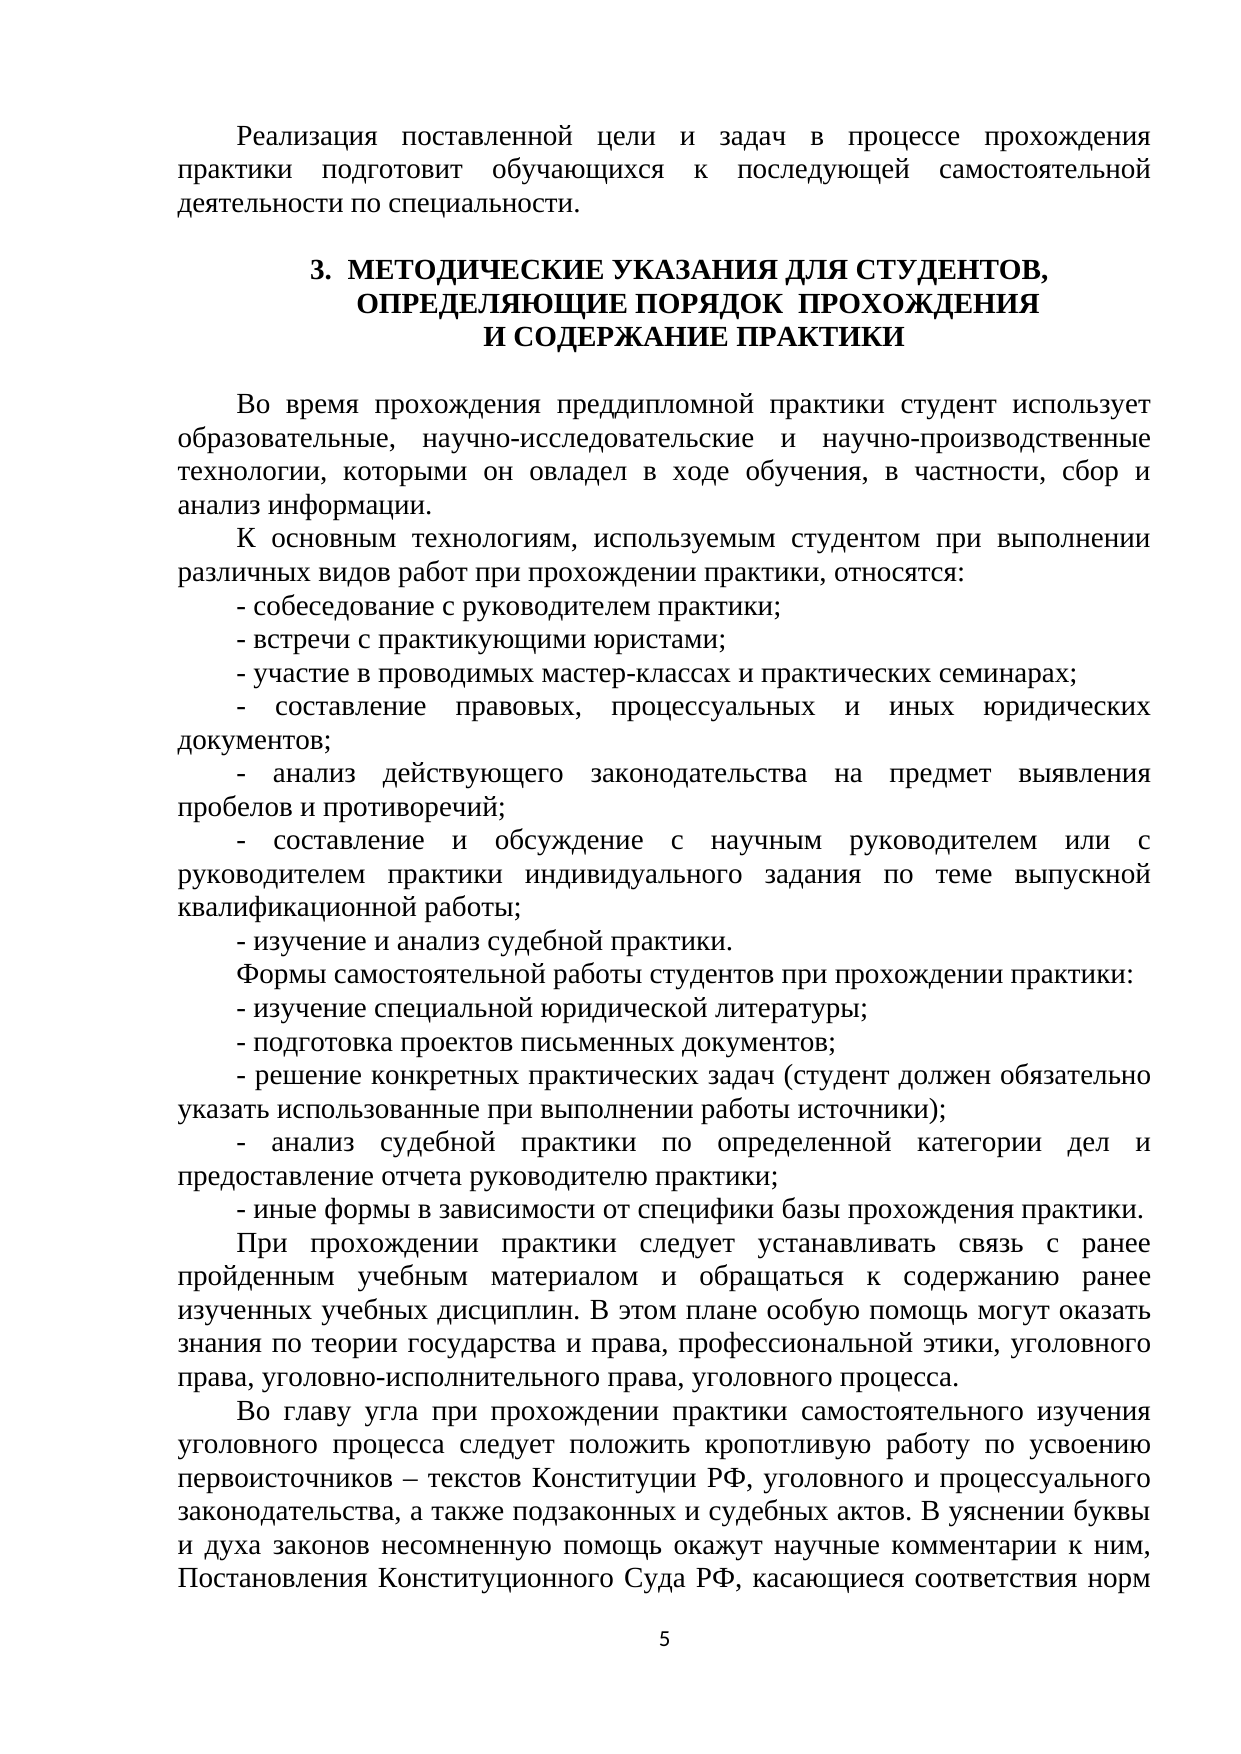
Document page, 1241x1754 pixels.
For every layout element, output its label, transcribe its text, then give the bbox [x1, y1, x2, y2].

text - изучение и анализ судебной практики. [177, 923, 1152, 957]
text - анализ судебной практики по определенной категории дел и предоставление отчета руководителю практики; [177, 1124, 1152, 1191]
text - анализ действующего законодательства на предмет выявления пробелов и противоречий; [177, 755, 1152, 822]
text И СОДЕРЖАНИЕ ПРАКТИКИ [177, 319, 1152, 353]
text При прохождении практики следует устанавливать связь с ранее пройденным учебным материалом и обращаться к содержанию ранее изученных учебных дисциплин. В этом плане особую помощь могут оказать знания по теории государства и права, профессиональной этики, уголовного права, уголовно-исполнительного права, уголовного процесса. [177, 1225, 1152, 1393]
text К основным технологиям, используемым студентом при выполнении различных видов работ при прохождении практики, относятся: [177, 521, 1152, 588]
text - подготовка проектов письменных документов; [177, 1024, 1152, 1057]
text - составление и обсуждение с научным руководителем или с руководителем практики индивидуального задания по теме выпускной квалификационной работы; [177, 822, 1152, 923]
list МЕТОДИЧЕСКИЕ УКАЗАНИЯ ДЛЯ СТУДЕНТОВ, ОПРЕДЕЛЯЮЩИЕ ПОРЯДОК ПРОХОЖДЕНИЯ [207, 252, 1152, 319]
text - изучение специальной юридической литературы; [177, 990, 1152, 1024]
text - иные формы в зависимости от специфики базы прохождения практики. [177, 1191, 1152, 1225]
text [177, 1393, 1152, 1594]
text - составление правовых, процессуальных и иных юридических документов; [177, 688, 1152, 755]
text - собеседование с руководителем практики; [177, 588, 1152, 621]
text Во время прохождения преддипломной практики студент использует образовательные, научно-исследовательские и научно-производственные технологии, которыми он овладел в ходе обучения, в частности, сбор и анализ информации. [177, 386, 1152, 521]
text - участие в проводимых мастер-классах и практических семинарах; [177, 655, 1152, 688]
text - встречи с практикующими юристами; [177, 621, 1152, 655]
text Формы самостоятельной работы студентов при прохождении практики: [177, 957, 1152, 990]
text - решение конкретных практических задач (студент должен обязательно указать использованные при выполнении работы источники); [177, 1057, 1152, 1124]
text Реализация поставленной цели и задач в процессе прохождения практики подготовит обучающихся к последующей самостоятельной деятельности по специальности. [177, 118, 1152, 219]
